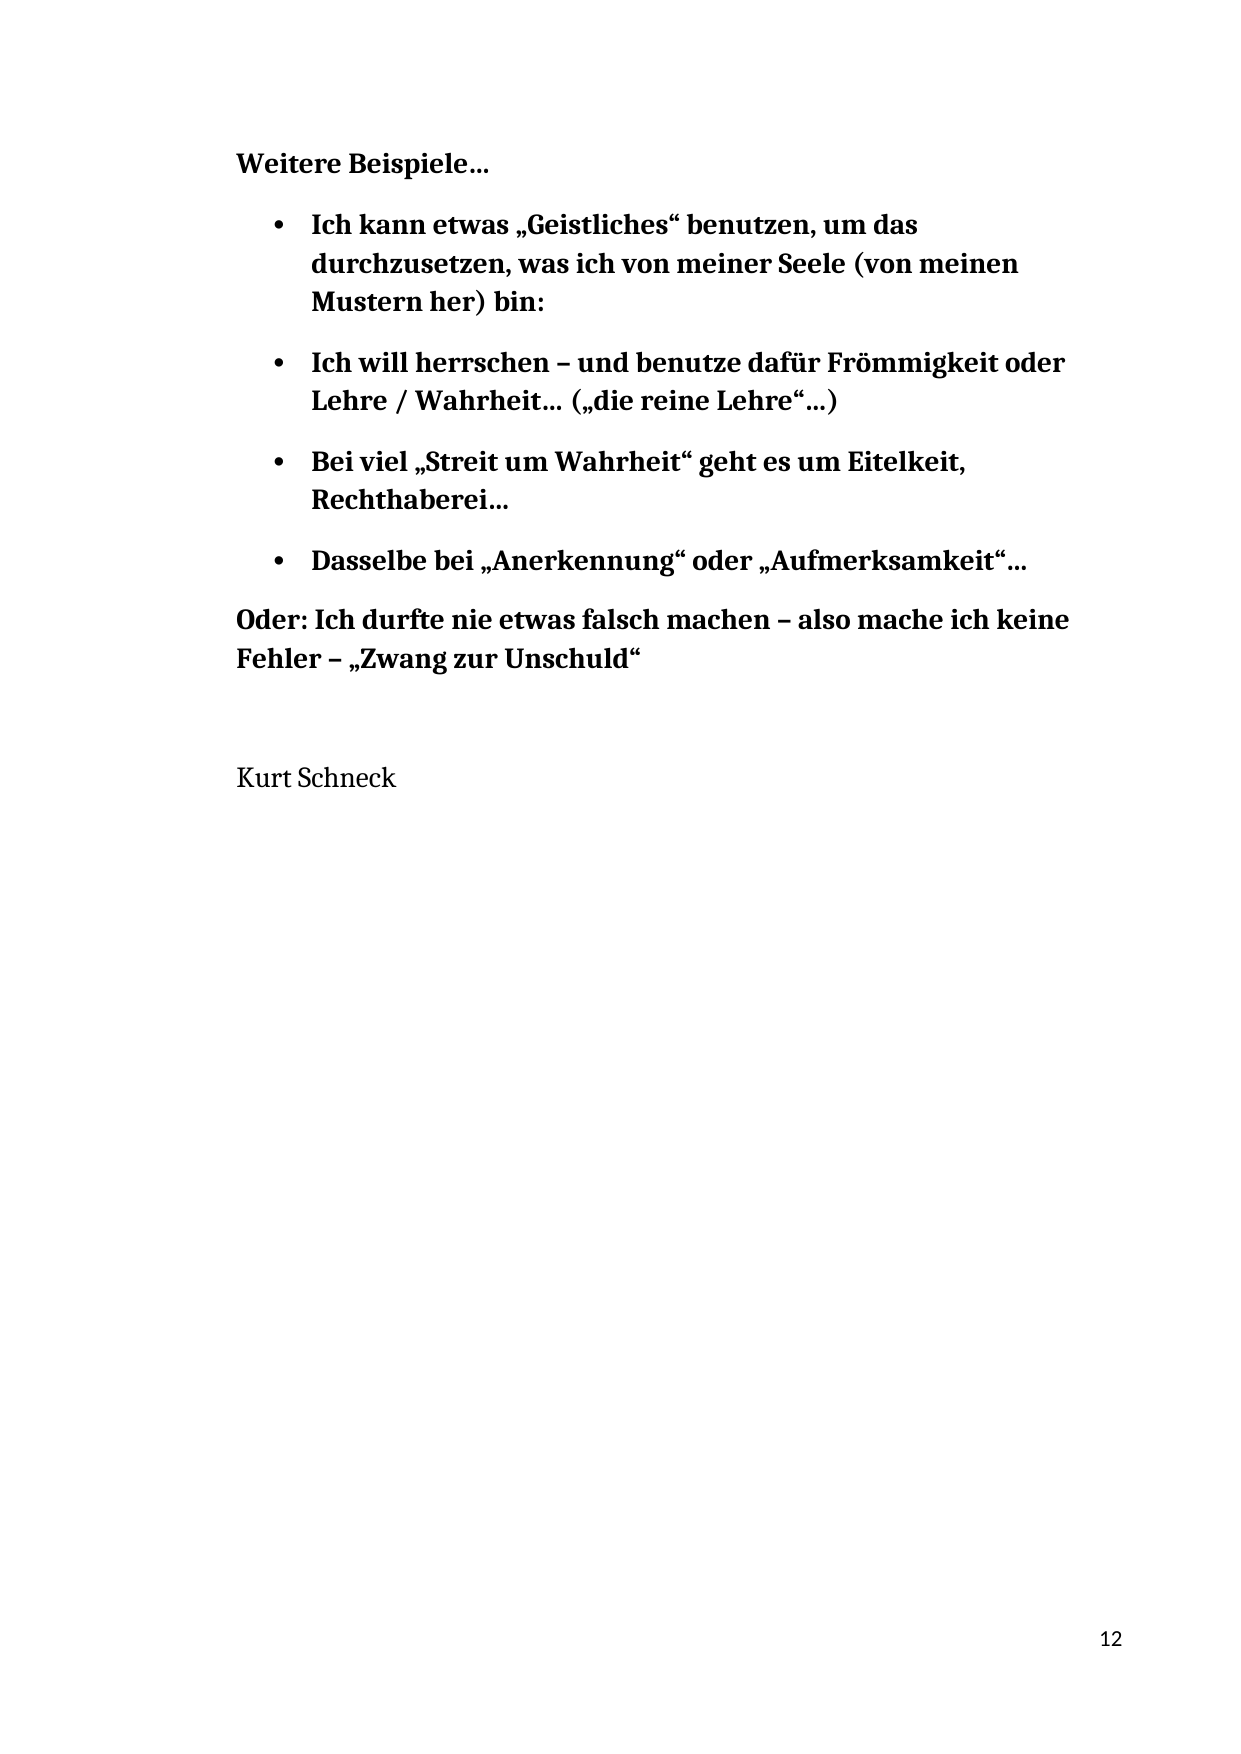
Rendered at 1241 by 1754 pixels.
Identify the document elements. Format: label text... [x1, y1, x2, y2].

list Bei viel „Streit um Wahrheit“ geht es um Eitelkeit, Rechthaberei… [274, 444, 1122, 517]
text Kurt Schneck [236, 761, 1122, 826]
list Ich will herrschen – und benutze dafür Frömmigkeit oder Lehre / Wahrheit… („die reine Lehre“…) [274, 345, 1122, 418]
text Oder: Ich durfte nie etwas falsch machen – also mache ich keine Fehler – „Zwang zur Unschuld“ [236, 603, 1122, 676]
list Ich kann etwas „Geistliches“ benutzen, um das durchzusetzen, was ich von meiner Seele (von meinen Mustern her) bin: [274, 207, 1122, 319]
text Weitere Beispiele… [236, 148, 1122, 181]
list Dasselbe bei „Anerkennung“ oder „Aufmerksamkeit“… [274, 543, 1122, 577]
